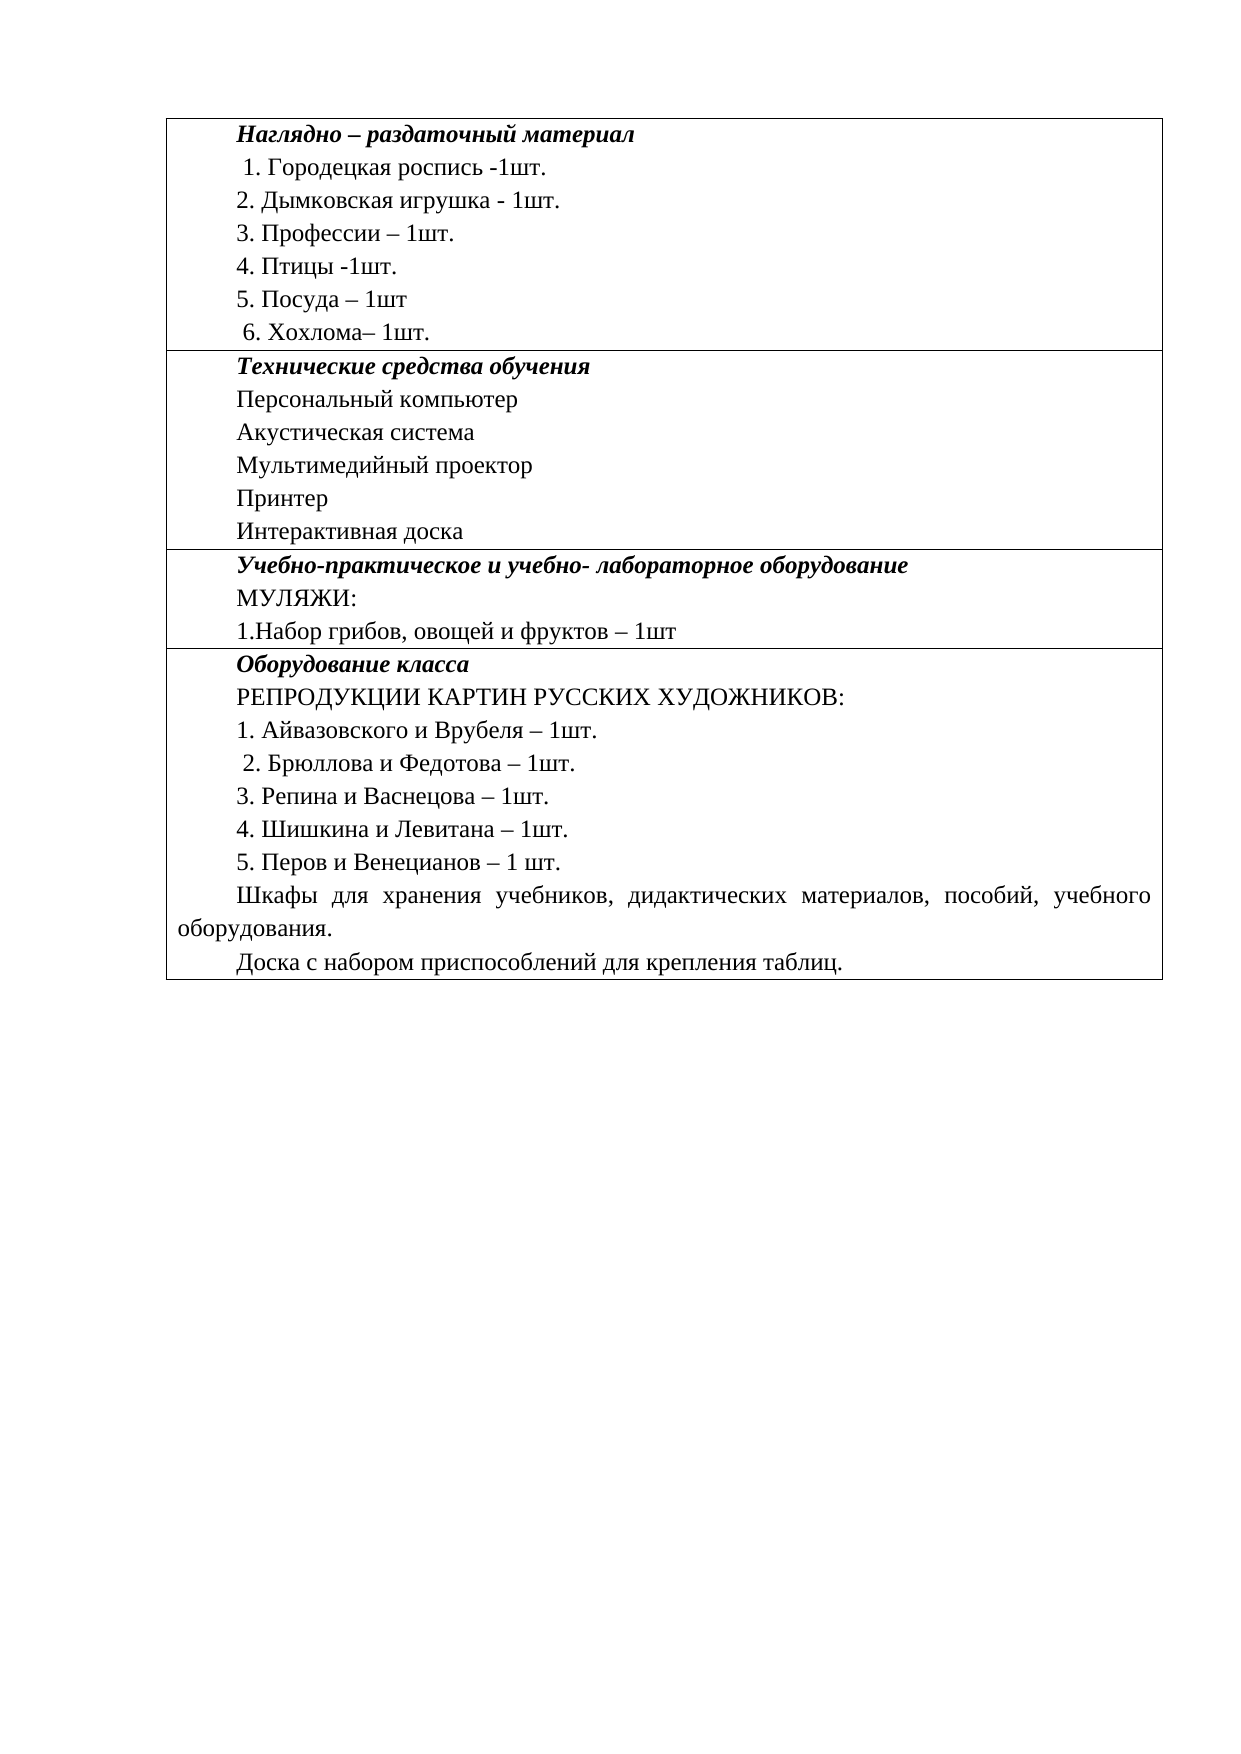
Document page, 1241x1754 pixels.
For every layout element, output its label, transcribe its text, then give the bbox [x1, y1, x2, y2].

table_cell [167, 119, 1162, 350]
table_cell Оборудование класса РЕПРОДУКЦИИ КАРТИН РУССКИХ ХУДОЖНИКОВ: 1. Айвазовского и Врубеля – 1шт. 2. Брюллова и Федотова – 1шт. 3. Репина и Васнецова – 1шт. 4. Шишкина и Левитана – 1шт. 5. Перов и Венецианов – 1 шт. Шкафы для хранения учебников, дидактических материалов, пособий, учебного оборудования. Доска с набором приспособлений для крепления таблиц. [167, 649, 1162, 979]
table_cell Учебно-практическое и учебно- лабораторное оборудование МУЛЯЖИ: 1.Набор грибов, овощей и фруктов – 1шт [167, 550, 1162, 648]
table_cell Технические средства обучения Персональный компьютер Акустическая система Мультимедийный проектор Принтер Интерактивная доска [167, 351, 1162, 549]
